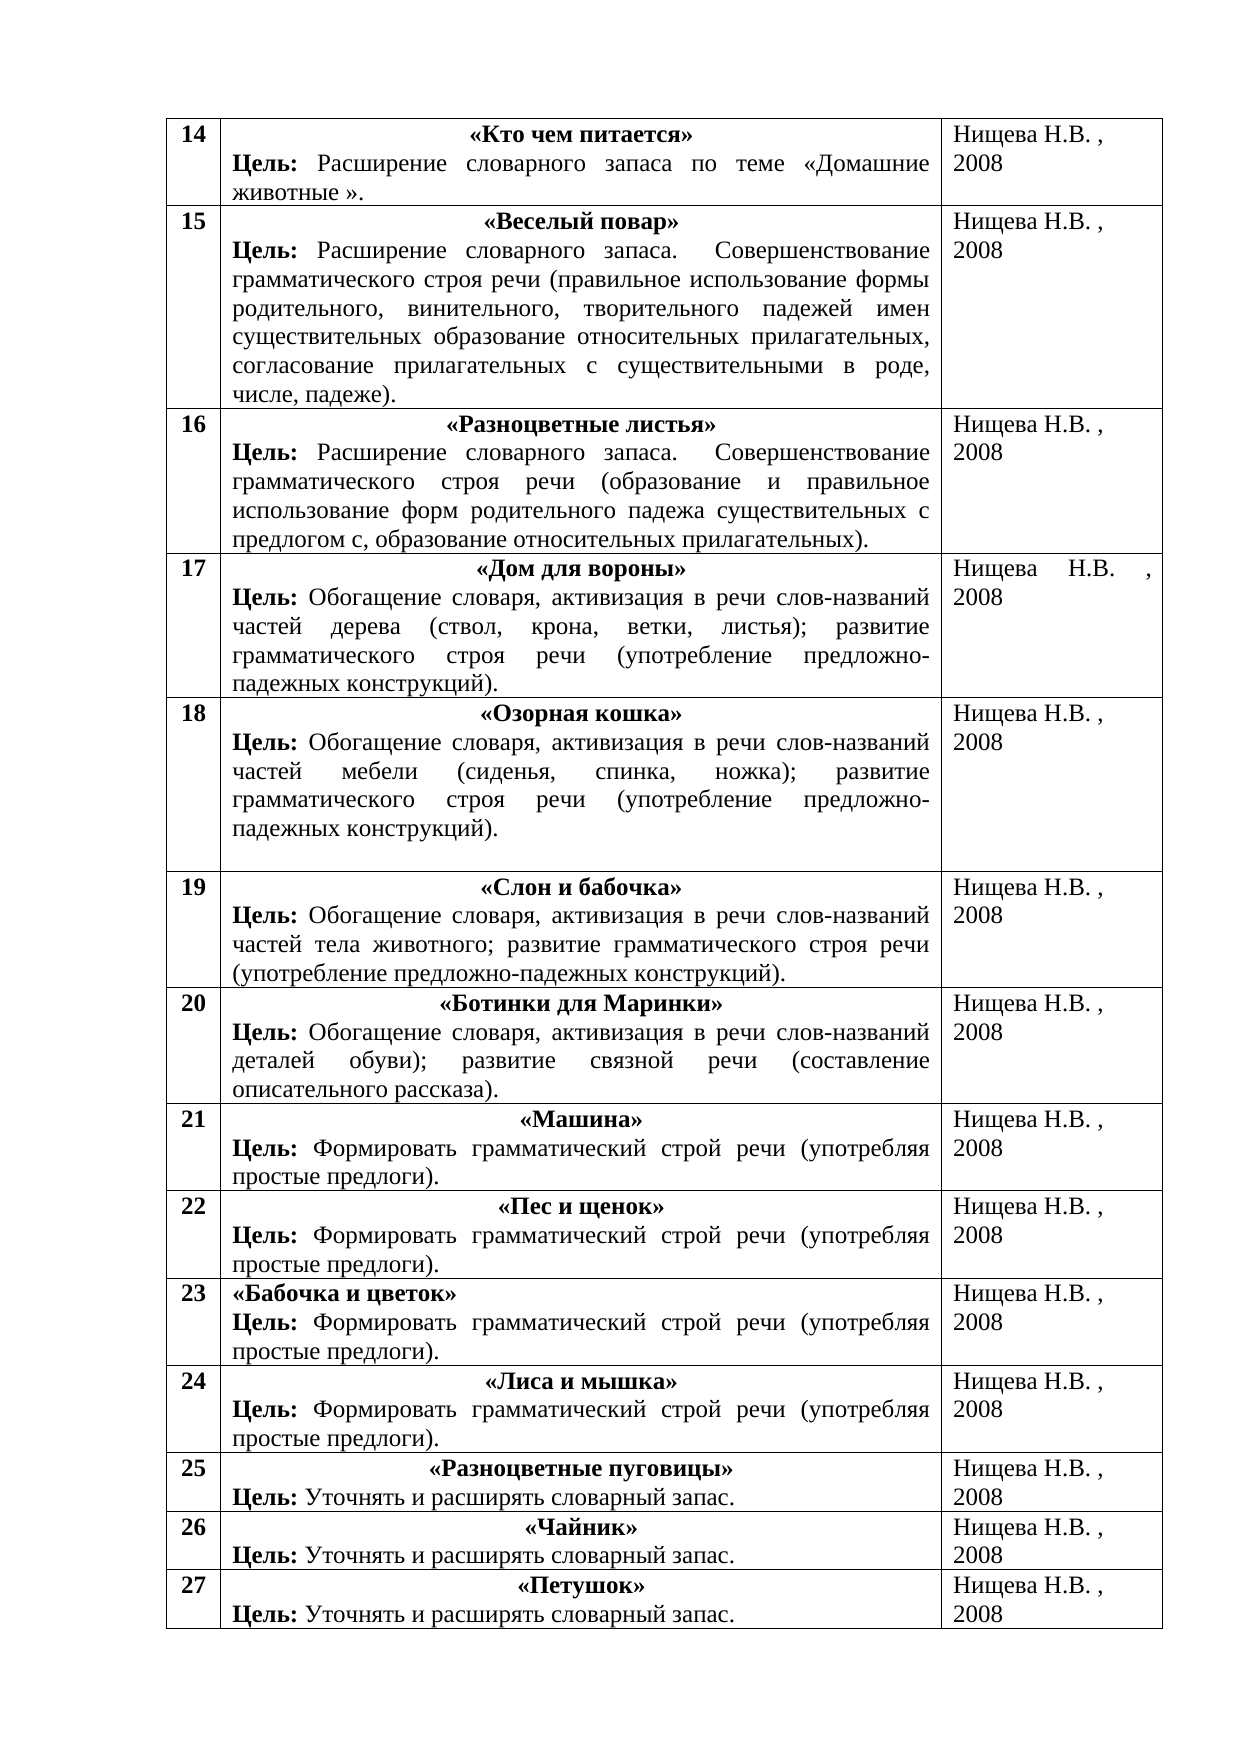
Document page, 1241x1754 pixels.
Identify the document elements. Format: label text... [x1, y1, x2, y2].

table_cell 25 [167, 1453, 220, 1511]
table_cell «Разноцветные пуговицы» Цель: Уточнять и расширять словарный запас. [221, 1453, 941, 1511]
table_cell «Слон и бабочка» Цель: Обогащение словаря, активизация в речи слов-названий частей тела животного; развитие грамматического строя речи (употребление предложно-падежных конструкций). [221, 872, 941, 987]
table_cell 23 [167, 1279, 220, 1365]
table_cell Нищева Н.В. , 2008 [942, 119, 1162, 205]
table_cell 15 [167, 206, 220, 408]
table_cell «Разноцветные листья» Цель: Расширение словарного запаса. Совершенствование грамматического строя речи (образование и правильное использование форм родительного падежа существительных с предлогом с, образование относительных прилагательных). [221, 409, 941, 552]
table_cell Нищева Н.В. , 2008 [942, 1453, 1162, 1511]
table_cell 20 [167, 988, 220, 1103]
table_cell «Лиса и мышка» Цель: Формировать грамматический строй речи (употребляя простые предлоги). [221, 1366, 941, 1452]
table_cell «Бабочка и цветок» Цель: Формировать грамматический строй речи (употребляя простые предлоги). [221, 1279, 941, 1365]
table_cell «Машина» Цель: Формировать грамматический строй речи (употребляя простые предлоги). [221, 1104, 941, 1190]
table_cell «Пес и щенок» Цель: Формировать грамматический строй речи (употребляя простые предлоги). [221, 1191, 941, 1277]
table_cell 17 [167, 554, 220, 697]
table_cell «Кто чем питается» Цель: Расширение словарного запаса по теме «Домашние животные ». [221, 119, 941, 205]
table_cell Нищева Н.В. , 2008 [942, 698, 1162, 871]
table_cell Нищева Н.В. , 2008 [942, 1104, 1162, 1190]
table_cell «Ботинки для Маринки» Цель: Обогащение словаря, активизация в речи слов-названий деталей обуви); развитие связной речи (составление описательного рассказа). [221, 988, 941, 1103]
table_cell Нищева Н.В. , 2008 [942, 554, 1162, 697]
table_cell Нищева Н.В. , 2008 [942, 409, 1162, 552]
table_cell Нищева Н.В. , 2008 [942, 1191, 1162, 1277]
table_cell «Дом для вороны» Цель: Обогащение словаря, активизация в речи слов-названий частей дерева (ствол, крона, ветки, листья); развитие грамматического строя речи (употребление предложно-падежных конструкций). [221, 554, 941, 697]
table_cell «Петушок» Цель: Уточнять и расширять словарный запас. [221, 1570, 941, 1628]
table_cell «Чайник» Цель: Уточнять и расширять словарный запас. [221, 1512, 941, 1569]
table_cell Нищева Н.В. , 2008 [942, 1570, 1162, 1628]
table_cell Нищева Н.В. , 2008 [942, 988, 1162, 1103]
table_cell Нищева Н.В. , 2008 [942, 1512, 1162, 1569]
table_cell Нищева Н.В. , 2008 [942, 1279, 1162, 1365]
table_cell «Веселый повар» Цель: Расширение словарного запаса. Совершенствование грамматического строя речи (правильное использование формы родительного, винительного, творительного падежей имен существительных образование относительных прилагательных, согласование прилагательных с существительными в роде, числе, падеже). [221, 206, 941, 408]
table_cell 26 [167, 1512, 220, 1569]
table_cell 14 [167, 119, 220, 205]
table_cell 18 [167, 698, 220, 871]
table_cell Нищева Н.В. , 2008 [942, 206, 1162, 408]
table_cell 16 [167, 409, 220, 552]
table_cell 19 [167, 872, 220, 987]
table_cell Нищева Н.В. , 2008 [942, 1366, 1162, 1452]
table_cell 21 [167, 1104, 220, 1190]
table_cell 24 [167, 1366, 220, 1452]
table_cell 27 [167, 1570, 220, 1628]
table_cell Нищева Н.В. , 2008 [942, 872, 1162, 987]
table_cell «Озорная кошка» Цель: Обогащение словаря, активизация в речи слов-названий частей мебели (сиденья, спинка, ножка); развитие грамматического строя речи (употребление предложно-падежных конструкций). [221, 698, 941, 871]
table_cell 22 [167, 1191, 220, 1277]
